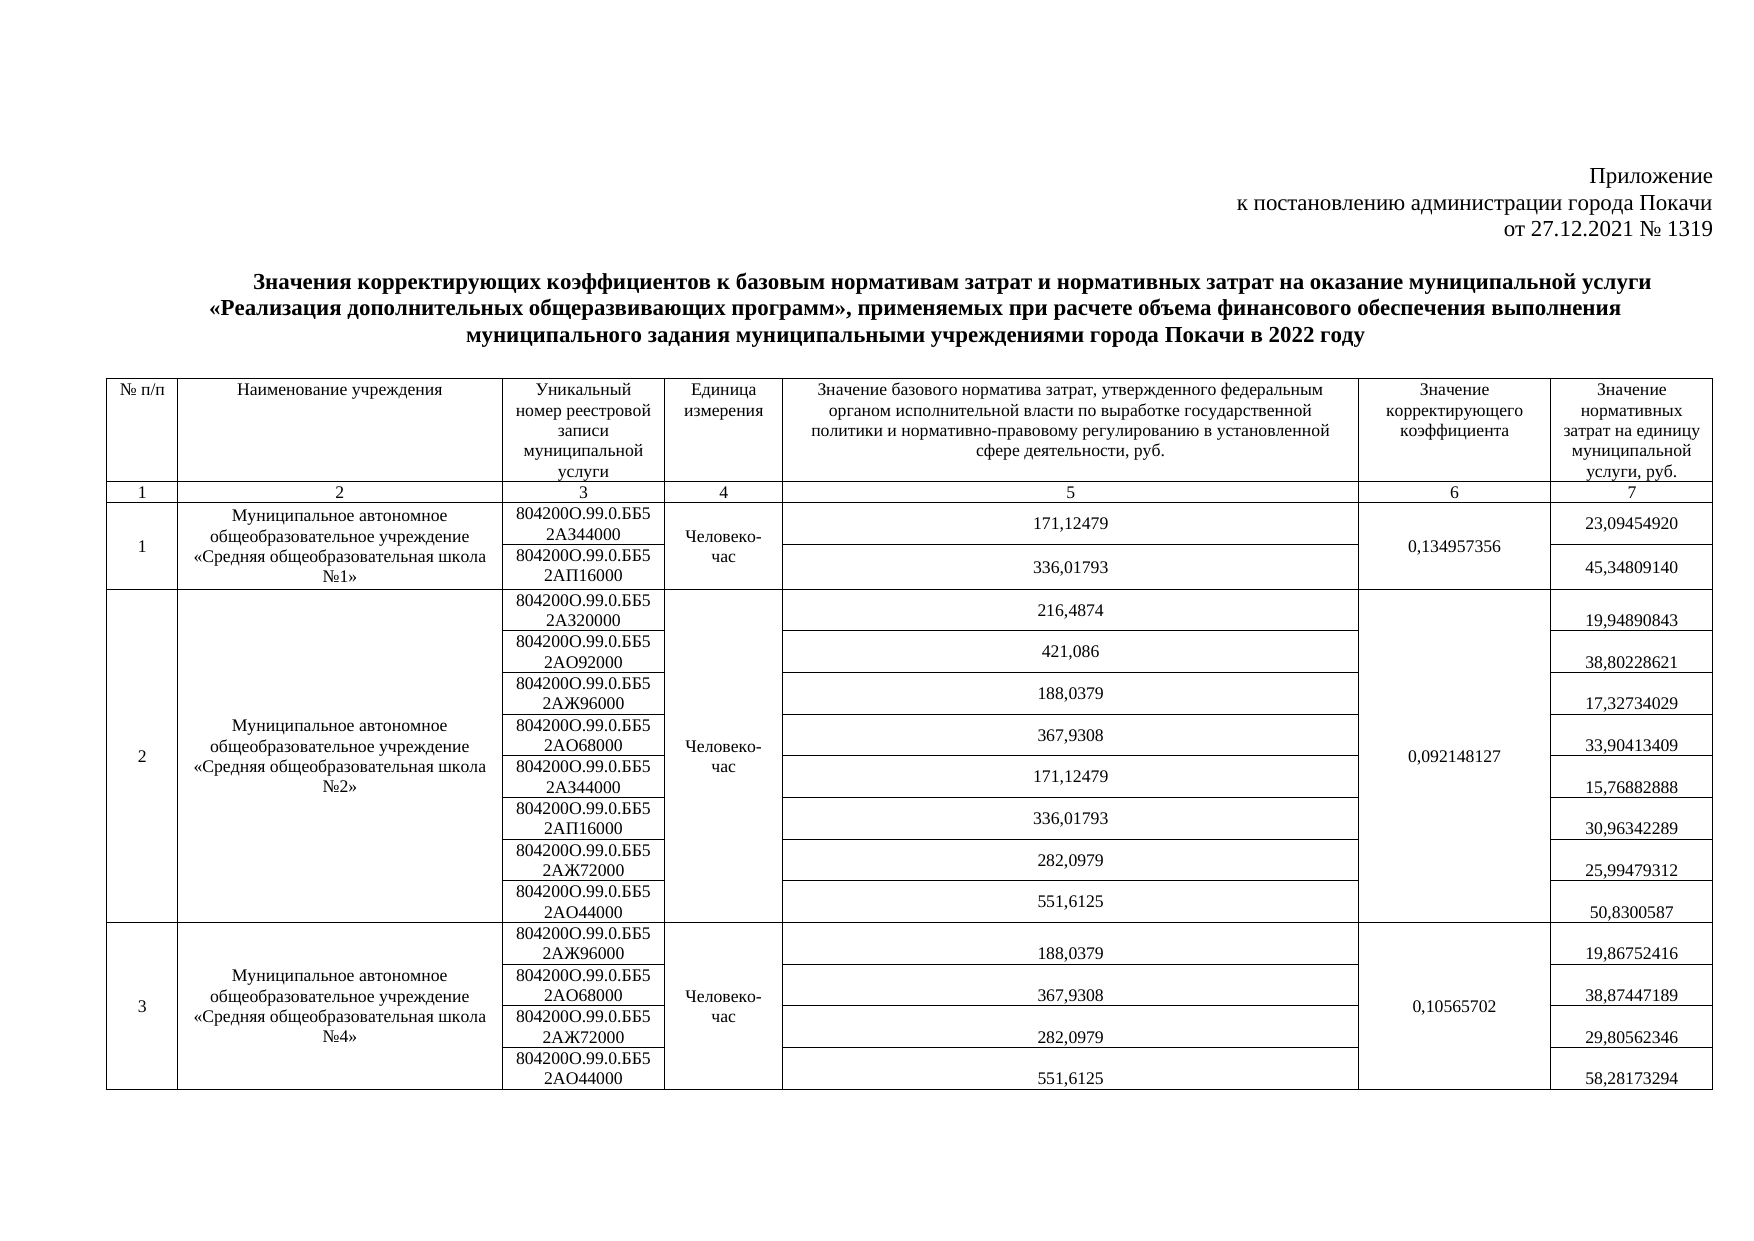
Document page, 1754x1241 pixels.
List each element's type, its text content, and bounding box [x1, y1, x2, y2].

table_cell 804200О.99.0.ББ52АО44000 [503, 1048, 664, 1088]
table_cell 2 [107, 590, 177, 922]
table_cell 282,0979 [783, 840, 1358, 880]
table_cell 19,94890843 [1551, 590, 1712, 630]
table_cell 282,0979 [783, 1006, 1358, 1047]
text Приложение [118, 162, 1713, 189]
table_cell 58,28173294 [1551, 1048, 1712, 1088]
table_cell 0,10565702 [1359, 923, 1550, 1088]
table_cell 7 [1551, 482, 1712, 502]
text от 27.12.2021 № 1319 [118, 215, 1713, 242]
table_cell 804200О.99.0.ББ52АО44000 [503, 881, 664, 922]
table_cell 804200О.99.0.ББ52АЗ44000 [503, 503, 664, 544]
table_cell 29,80562346 [1551, 1006, 1712, 1047]
table_cell 25,99479312 [1551, 840, 1712, 880]
table_cell Человеко-час [665, 590, 782, 922]
table_cell 551,6125 [783, 881, 1358, 922]
table_cell 367,9308 [783, 715, 1358, 755]
table_cell 804200О.99.0.ББ52АО68000 [503, 965, 664, 1005]
table_cell 23,09454920 [1551, 503, 1712, 544]
table_cell 804200О.99.0.ББ52АП16000 [503, 545, 664, 588]
table_cell 804200О.99.0.ББ52АО68000 [503, 715, 664, 755]
table_cell 804200О.99.0.ББ52АО92000 [503, 631, 664, 672]
table_cell 0,092148127 [1359, 590, 1550, 922]
table_cell 551,6125 [783, 1048, 1358, 1088]
table_cell 6 [1359, 482, 1550, 502]
table_cell 33,90413409 [1551, 715, 1712, 755]
table_cell 188,0379 [783, 923, 1358, 963]
table_cell 30,96342289 [1551, 798, 1712, 838]
table_cell 15,76882888 [1551, 756, 1712, 797]
table_header Единица измерения [665, 379, 782, 481]
table_header Значение базового норматива затрат, утвержденного федеральным органом исполнительной власти по выработке государственной политики и нормативно-правовому регулированию в установленной сфере деятельности, руб. [783, 379, 1358, 481]
table_header Уникальный номер реестровой записи муниципальной услуги [503, 379, 664, 481]
table_cell 3 [107, 923, 177, 1088]
table_cell 3 [503, 482, 664, 502]
table_cell 0,134957356 [1359, 503, 1550, 588]
table_cell 804200О.99.0.ББ52АЖ96000 [503, 923, 664, 963]
table_header Наименование учреждения [178, 379, 502, 481]
table_cell 2 [178, 482, 502, 502]
table_cell 45,34809140 [1551, 545, 1712, 588]
table_cell Человеко-час [665, 923, 782, 1088]
table_cell Муниципальное автономное общеобразовательное учреждение «Средняя общеобразовательная школа №4» [178, 923, 502, 1088]
table_header Значение корректирующего коэффициента [1359, 379, 1550, 481]
table_cell 367,9308 [783, 965, 1358, 1005]
text к постановлению администрации города Покачи [118, 189, 1713, 215]
table_cell 1 [107, 482, 177, 502]
title Значения корректирующих коэффициентов к базовым нормативам затрат и нормативных затрат на оказание муниципальной услуги «Реализация дополнительных общеразвивающих программ», применяемых при расчете объема финансового обеспечения выполнения муниципального задания муниципальными учреждениями города Покачи в 2022 году [118, 268, 1713, 347]
table_header № п/п [107, 379, 177, 481]
table_cell 38,87447189 [1551, 965, 1712, 1005]
table_cell 216,4874 [783, 590, 1358, 630]
table_cell 17,32734029 [1551, 673, 1712, 713]
table_cell Муниципальное автономное общеобразовательное учреждение «Средняя общеобразовательная школа №2» [178, 590, 502, 922]
table_cell 804200О.99.0.ББ52АЗ20000 [503, 590, 664, 630]
table_cell 336,01793 [783, 798, 1358, 838]
table_cell 38,80228621 [1551, 631, 1712, 672]
table_cell 5 [783, 482, 1358, 502]
table_cell 1 [107, 503, 177, 588]
table_header Значение нормативных затрат на единицу муниципальной услуги, руб. [1551, 379, 1712, 481]
table_cell 421,086 [783, 631, 1358, 672]
table_cell 171,12479 [783, 756, 1358, 797]
table_cell 804200О.99.0.ББ52АЗ44000 [503, 756, 664, 797]
table_cell 188,0379 [783, 673, 1358, 713]
table_cell 19,86752416 [1551, 923, 1712, 963]
table_cell 804200О.99.0.ББ52АЖ96000 [503, 673, 664, 713]
table_cell 171,12479 [783, 503, 1358, 544]
table_cell 804200О.99.0.ББ52АП16000 [503, 798, 664, 838]
table_cell Муниципальное автономное общеобразовательное учреждение «Средняя общеобразовательная школа №1» [178, 503, 502, 588]
table_cell 50,8300587 [1551, 881, 1712, 922]
table_cell 804200О.99.0.ББ52АЖ72000 [503, 840, 664, 880]
table_cell 804200О.99.0.ББ52АЖ72000 [503, 1006, 664, 1047]
table_cell 4 [665, 482, 782, 502]
table_cell Человеко-час [665, 503, 782, 588]
table_cell 336,01793 [783, 545, 1358, 588]
